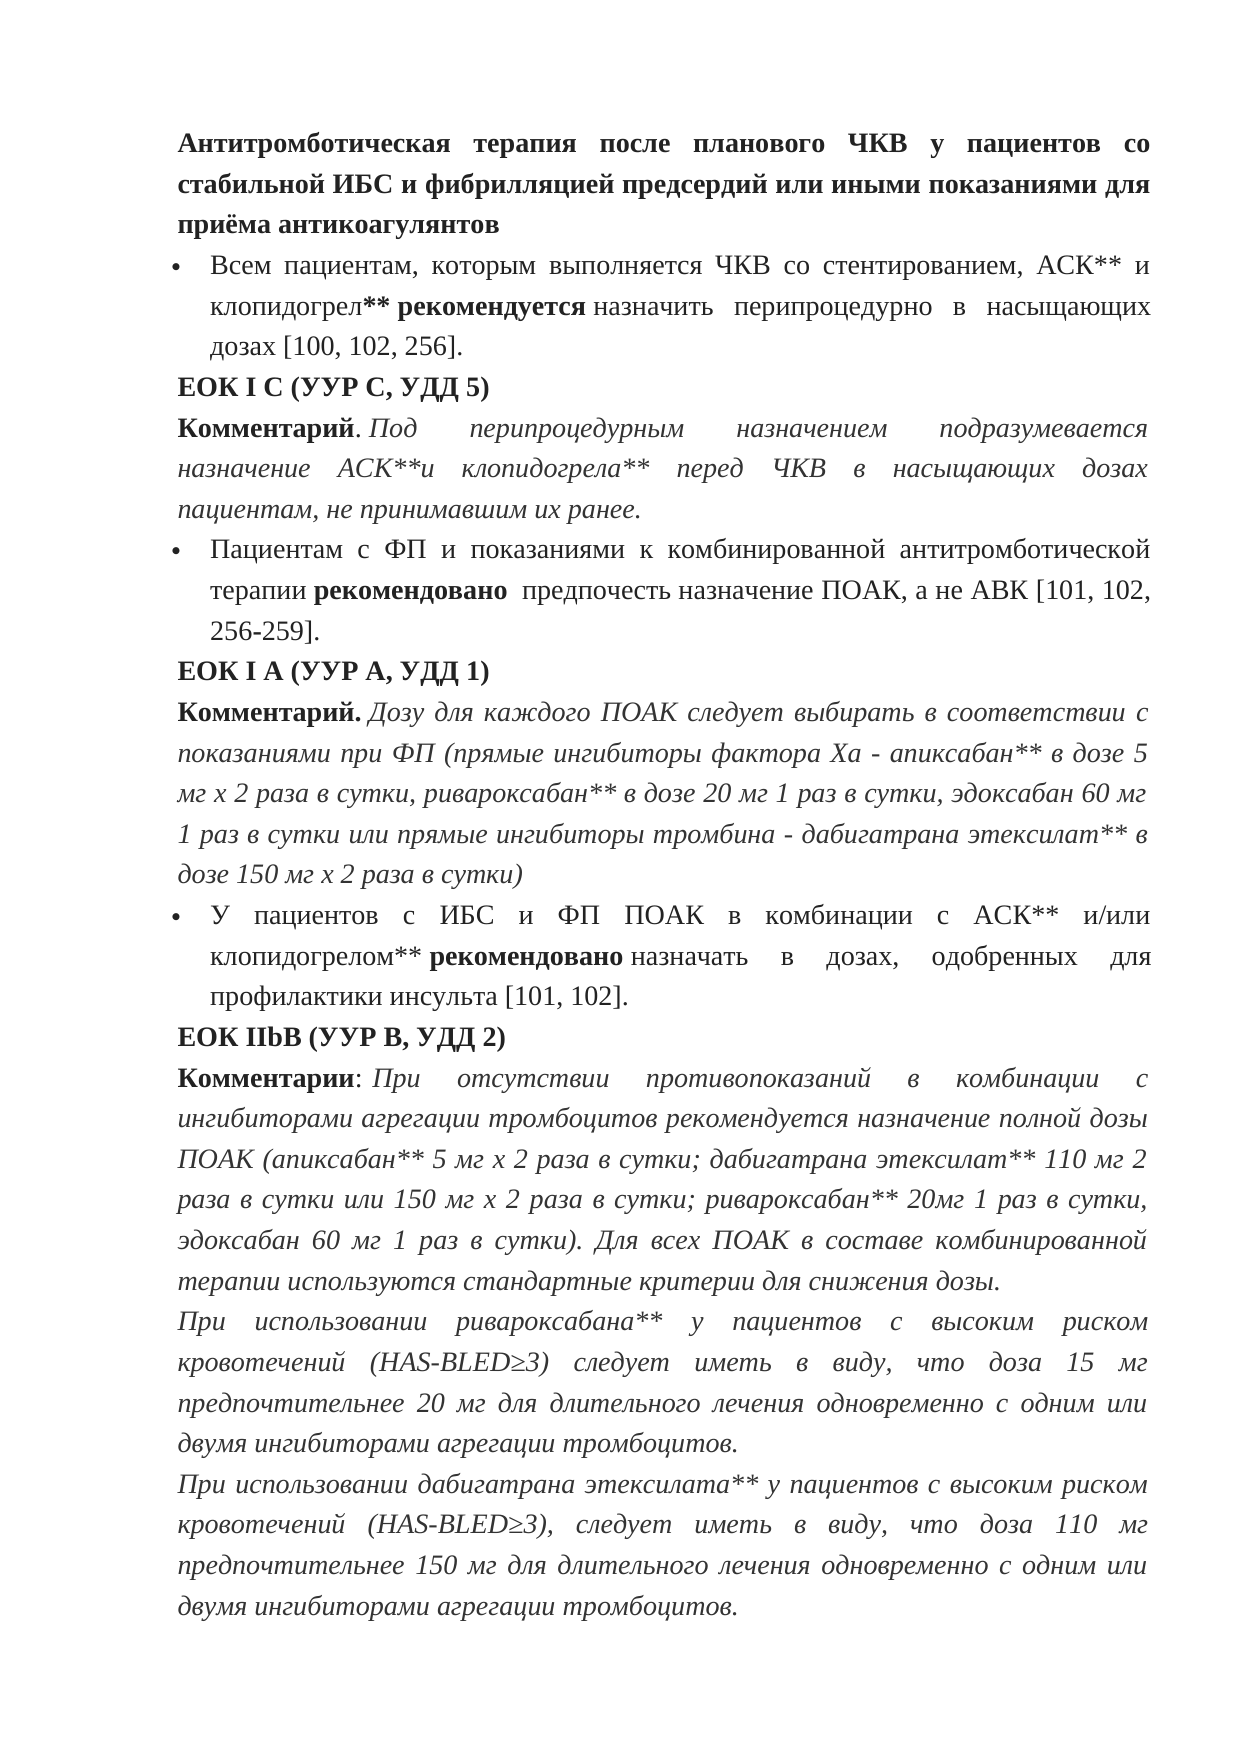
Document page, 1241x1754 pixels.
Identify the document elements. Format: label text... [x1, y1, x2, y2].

list Пациентам с ФП и показаниями к комбинированной антитромботической терапии рекомендовано предпочесть назначение ПОАК, а не АВК [101, 102, 256-259]. [172, 524, 1152, 646]
text ЕОК IIbB (УУР В, УДД 2) [177, 1012, 1152, 1052]
text Антитромботическая терапия после планового ЧКВ у пациентов со стабильной ИБС и фибрилляцией предсердий или иными показаниями для приёма антикоагулянтов [177, 118, 1152, 240]
text ЕОК I А (УУР А, УДД 1) [177, 646, 1152, 687]
list У пациентов с ИБС и ФП ПОАК в комбинации с АСК** и/или клопидогрелом** рекомендовано назначать в дозах, одобренных для профилактики инсульта [101, 102]. [172, 890, 1152, 1012]
list Всем пациентам, которым выполняется ЧКВ со стентированием, АСК** и клопидогрел** рекомендуется назначить перипроцедурно в насыщающих дозах [100, 102, 256]. [172, 240, 1152, 362]
text При использовании дабигатрана этексилата** у пациентов с высоким риском кровотечений (HAS-BLED≥3), следует иметь в виду, что доза 110 мг предпочтительнее 150 мг для длительного лечения одновременно с одним или двумя ингибиторами агрегации тромбоцитов. [177, 1459, 1152, 1621]
text Комментарий. Дозу для каждого ПОАК следует выбирать в соответствии с показаниями при ФП (прямые ингибиторы фактора Xa - апиксабан** в дозе 5 мг х 2 раза в сутки, ривароксабан** в дозе 20 мг 1 раз в сутки, эдоксабан 60 мг 1 раз в сутки или прямые ингибиторы тромбина - дабигатрана этексилат** в дозе 150 мг х 2 раза в сутки) [177, 687, 1152, 890]
text Комментарии: При отсутствии противопоказаний в комбинации с ингибиторами агрегации тромбоцитов рекомендуется назначение полной дозы ПОАК (апиксабан** 5 мг х 2 раза в сутки; дабигатрана этексилат** 110 мг 2 раза в сутки или 150 мг х 2 раза в сутки; ривароксабан** 20мг 1 раз в сутки, эдоксабан 60 мг 1 раз в сутки). Для всех ПОАК в составе комбинированной терапии используются стандартные критерии для снижения дозы. [177, 1052, 1152, 1296]
text Комментарий. Под перипроцедурным назначением подразумевается назначение АСК**и клопидогрела** перед ЧКВ в насыщающих дозах пациентам, не принимавшим их ранее. [177, 402, 1152, 524]
text При использовании ривароксабана** у пациентов с высоким риском кровотечений (HAS-BLED≥3) следует иметь в виду, что доза 15 мг предпочтительнее 20 мг для длительного лечения одновременно с одним или двумя ингибиторами агрегации тромбоцитов. [177, 1296, 1152, 1459]
text ЕОК I C (УУР С, УДД 5) [177, 362, 1152, 402]
